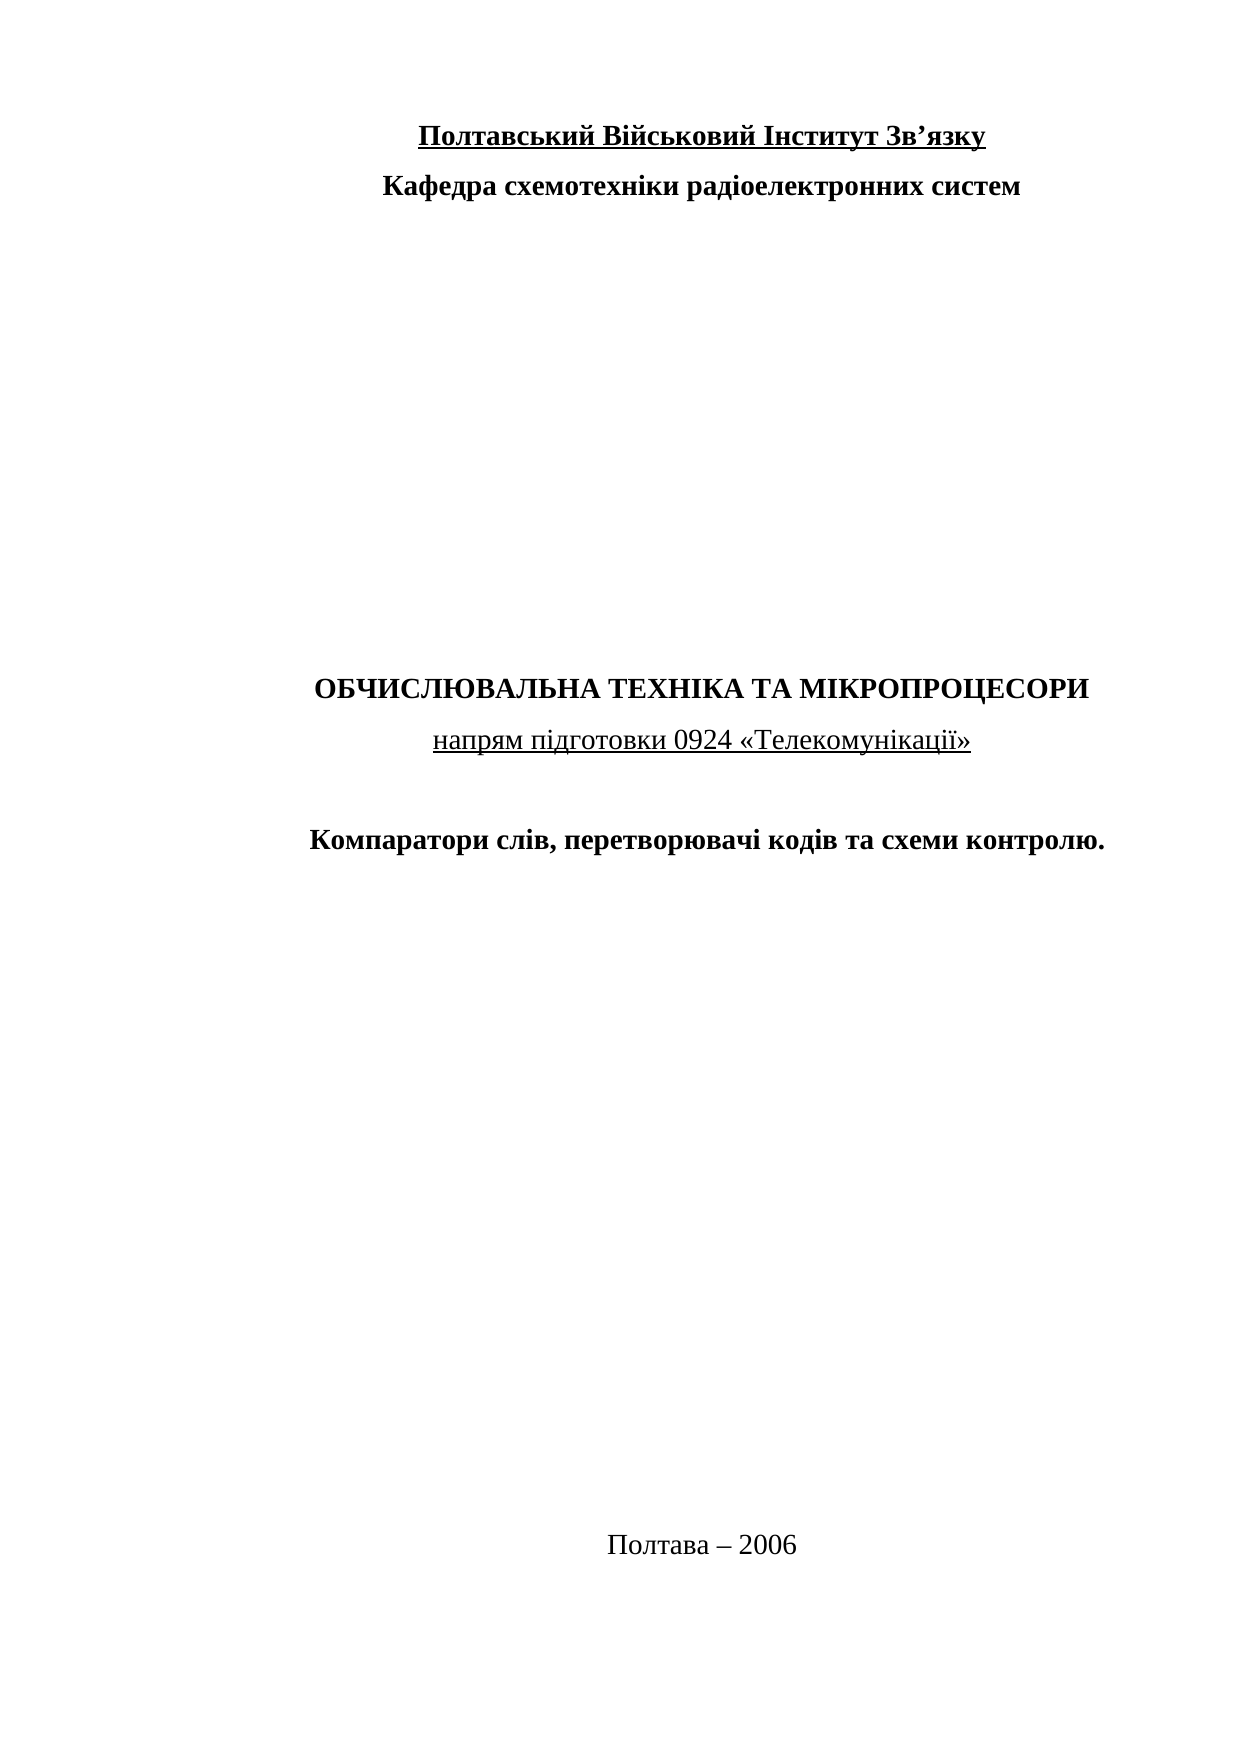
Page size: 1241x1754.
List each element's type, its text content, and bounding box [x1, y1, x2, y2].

title Полтавський Військовий Інститут Зв’язку [177, 118, 1152, 152]
text напрям підготовки 0924 «Телекомунікації» [177, 722, 1152, 755]
subtitle ОБЧИСЛЮВАЛЬНА ТЕХНІКА ТА МІКРОПРОЦЕСОРИ [177, 672, 1152, 705]
text Кафедра схемотехніки радіоелектронних систем [177, 168, 1152, 202]
text Компаратори слів, перетворювачі кодів та схеми контролю. [177, 822, 1163, 856]
text Полтава – 2006 [177, 1527, 1152, 1560]
